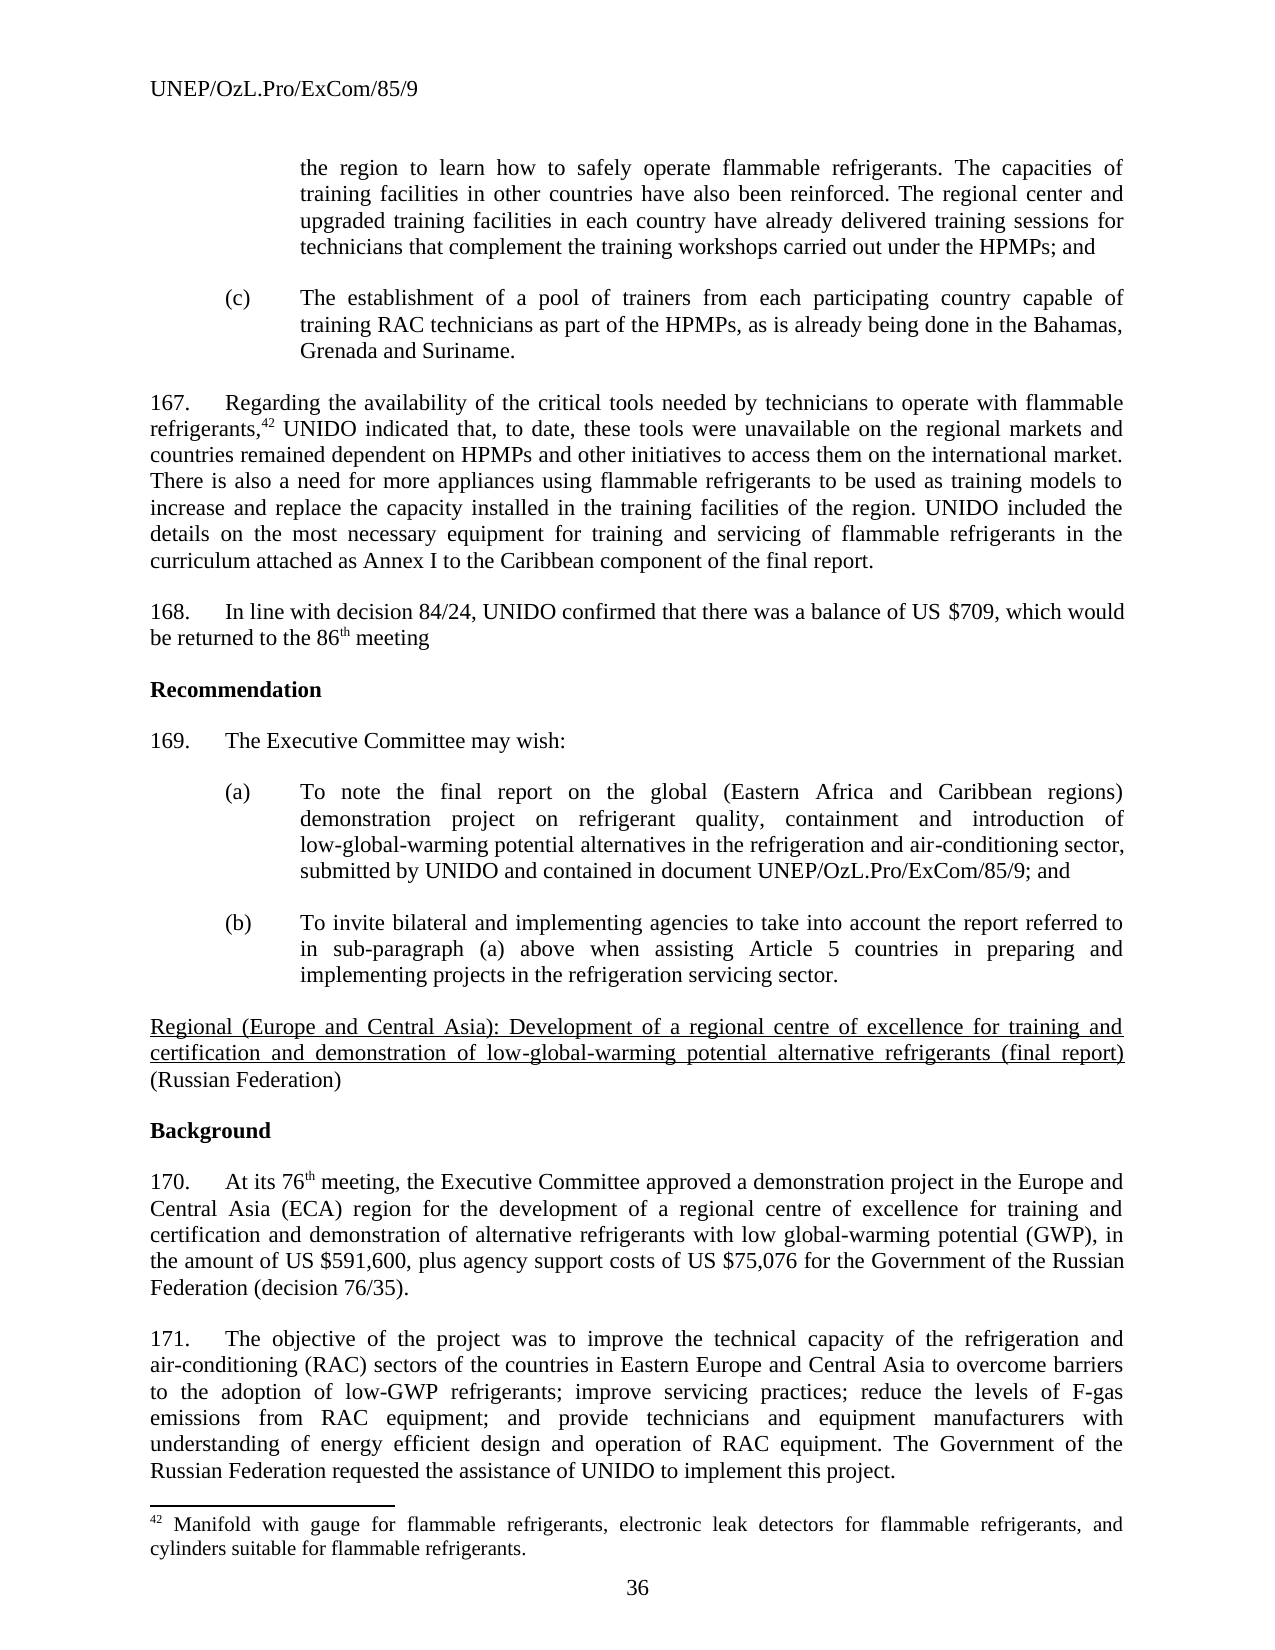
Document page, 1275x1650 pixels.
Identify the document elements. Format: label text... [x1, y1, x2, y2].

list Regional (Europe and Central Asia): Development of a regional centre of excellence for training and certification and demonstration of low-global-warming potential alternative refrigerants (final report) (Russian Federation) [150, 1013, 1125, 1062]
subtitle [225, 154, 1125, 259]
subtitle The Executive Committee may wish: [150, 727, 1125, 753]
subtitle To note the final report on the global (Eastern Africa and Caribbean regions) demonstration project on refrigerant quality, containment and introduction of low-global-warming potential alternatives in the refrigeration and air-conditioning sector, submitted by UNIDO and contained in document UNEP/OzL.Pro/ExCom/85/9; and [225, 778, 1125, 884]
subtitle In line with decision 84/24, UNIDO confirmed that there was a balance of US $709, which would be returned to the 86th meeting [150, 598, 1125, 651]
subtitle At its 76th meeting, the Executive Committee approved a demonstration project in the Europe and Central Asia (ECA) region for the development of a regional centre of excellence for training and certification and demonstration of alternative refrigerants with low global-warming potential (GWP), in the amount of US $591,600, plus agency support costs of US $75,076 for the Government of the Russian Federation (decision 76/35). [150, 1168, 1125, 1300]
subtitle The objective of the project was to improve the technical capacity of the refrigeration and air-conditioning (RAC) sectors of the countries in Eastern Europe and Central Asia to overcome barriers to the adoption of low-GWP refrigerants; improve servicing practices; reduce the levels of F-gas emissions from RAC equipment; and provide technicians and equipment manufacturers with understanding of energy efficient design and operation of RAC equipment. The Government of the Russian Federation requested the assistance of UNIDO to implement this project. [150, 1325, 1125, 1483]
list Regional (Europe and Central Asia): Development of a regional centre of excellence for training and certification and demonstration of low-global-warming potential alternative refrigerants (final report) (Russian Federation) [150, 1063, 1125, 1092]
subtitle To invite bilateral and implementing agencies to take into account the report referred to in sub-paragraph (a) above when assisting Article 5 countries in preparing and implementing projects in the refrigeration servicing sector. [225, 909, 1125, 988]
subtitle Recommendation [150, 676, 1125, 702]
list Background [150, 1117, 1125, 1143]
subtitle Regarding the availability of the critical tools needed by technicians to operate with flammable refrigerants, UNIDO indicated that, to date, these tools were unavailable on the regional markets and countries remained dependent on HPMPs and other initiatives to access them on the international market. There is also a need for more appliances using flammable refrigerants to be used as training models to increase and replace the capacity installed in the training facilities of the region. UNIDO included the details on the most necessary equipment for training and servicing of flammable refrigerants in the curriculum attached as Annex I to the Caribbean component of the final report. [150, 388, 1125, 573]
subtitle The establishment of a pool of trainers from each participating country capable of training RAC technicians as part of the HPMPs, as is already being done in the Bahamas, Grenada and Suriname. [225, 284, 1125, 363]
